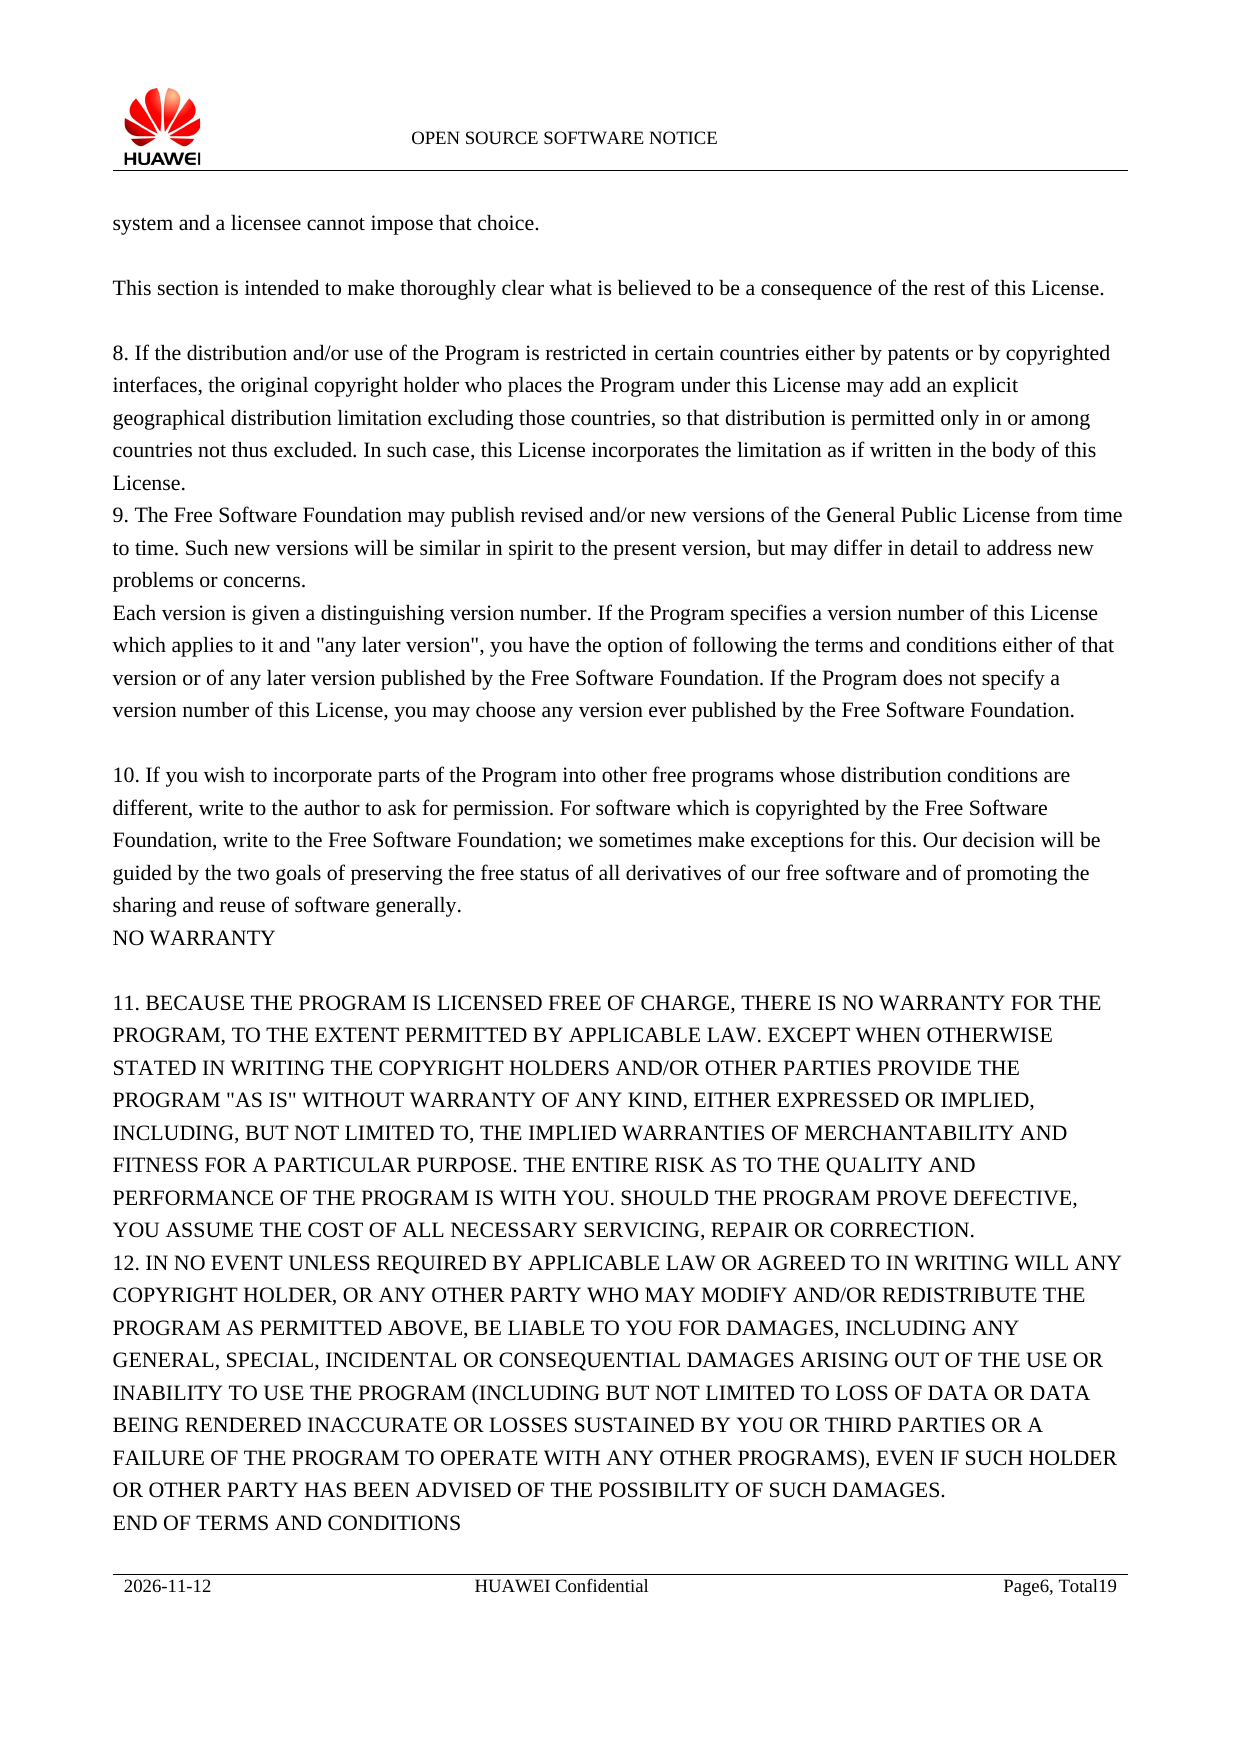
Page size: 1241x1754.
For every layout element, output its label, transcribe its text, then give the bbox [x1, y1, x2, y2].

picture [124, 88, 201, 165]
